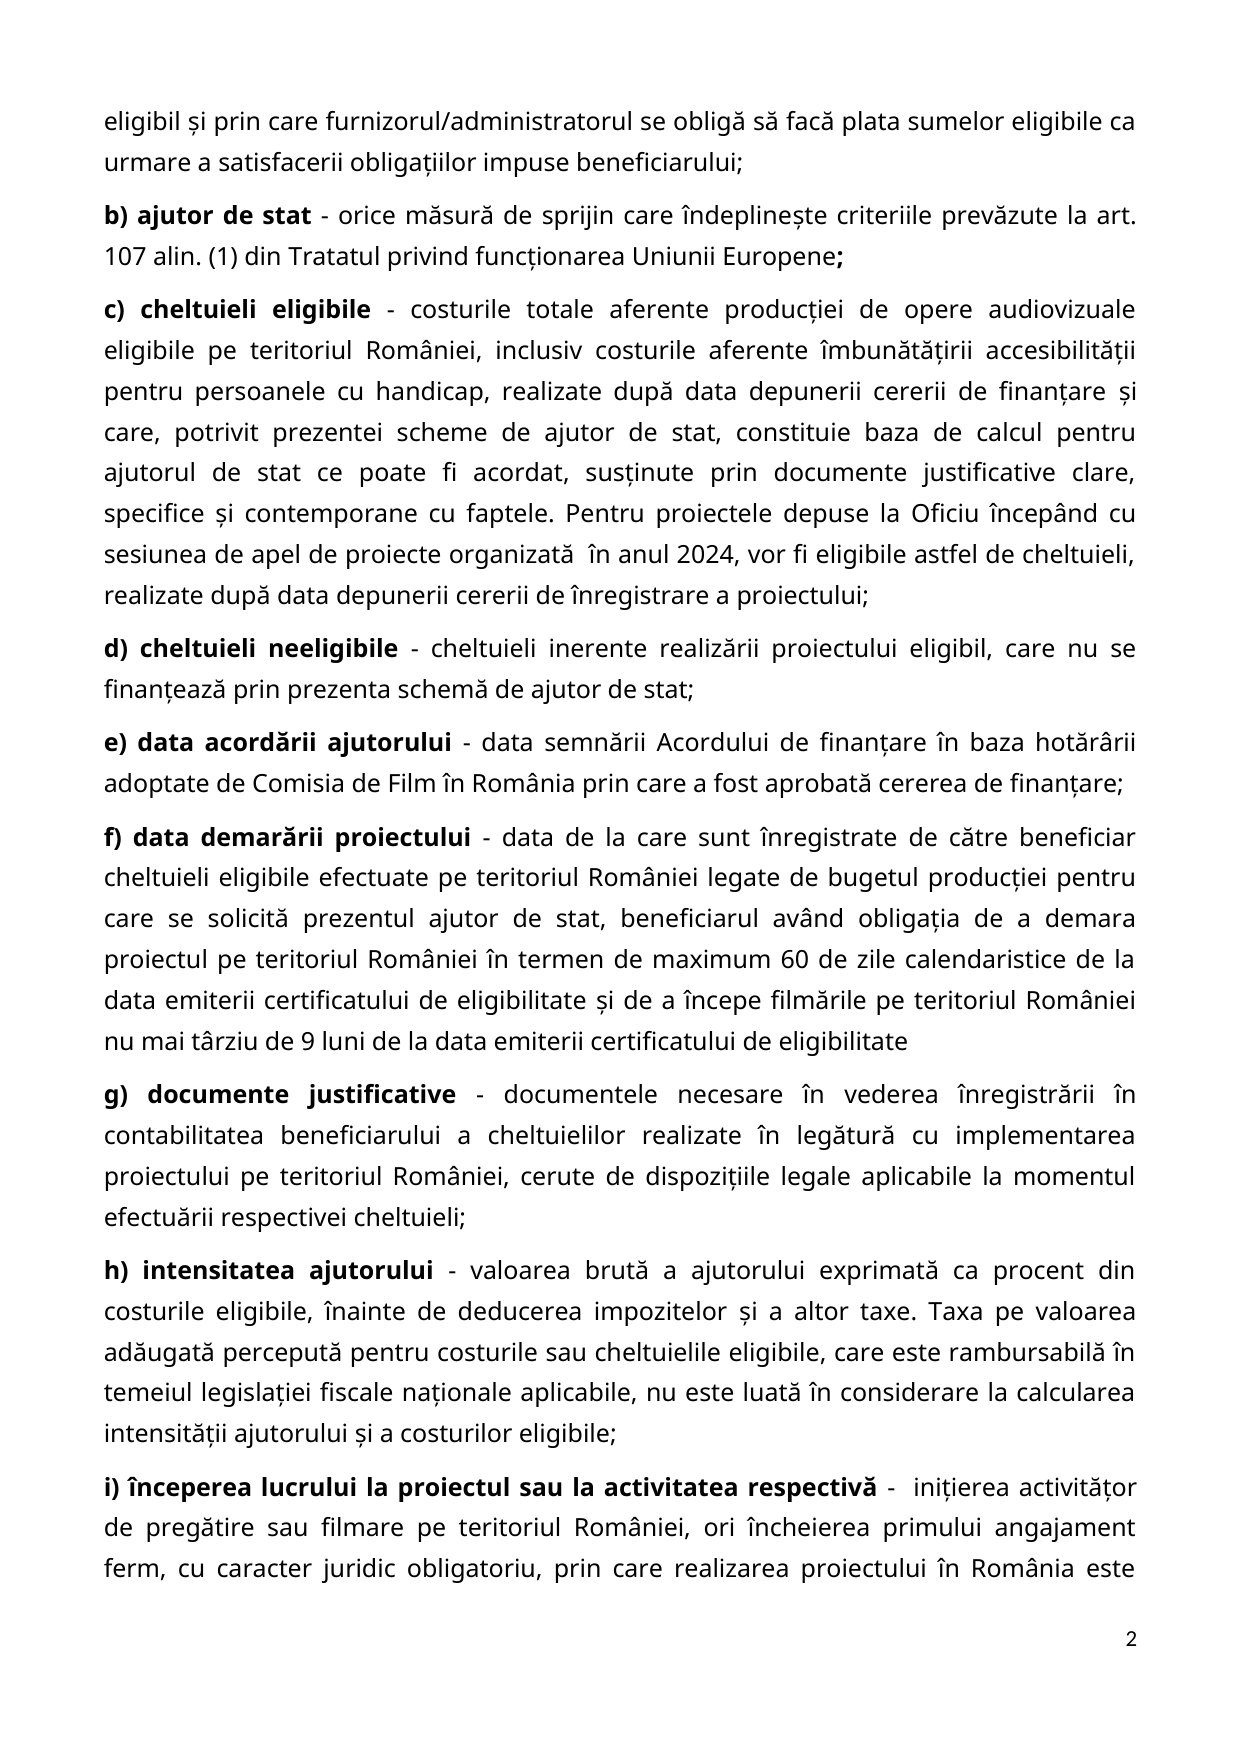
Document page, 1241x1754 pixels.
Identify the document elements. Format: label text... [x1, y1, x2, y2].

text b) ajutor de stat - orice măsură de sprijin care îndeplineşte criteriile prevăzute la art. 107 alin. (1) din Tratatul privind funcţionarea Uniunii Europene; [103, 198, 1137, 272]
text h) intensitatea ajutorului - valoarea brută a ajutorului exprimată ca procent din costurile eligibile, înainte de deducerea impozitelor şi a altor taxe. Taxa pe valoarea adăugată percepută pentru costurile sau cheltuielile eligibile, care este rambursabilă în temeiul legislaţiei fiscale naţionale aplicabile, nu este luată în considerare la calcularea intensităţii ajutorului şi a costurilor eligibile; [103, 1253, 1137, 1450]
text c) cheltuieli eligibile - costurile totale aferente producţiei de opere audiovizuale eligibile pe teritoriul României, inclusiv costurile aferente îmbunătăţirii accesibilităţii pentru persoanele cu handicap, realizate după data depunerii cererii de finanţare şi care, potrivit prezentei scheme de ajutor de stat, constituie baza de calcul pentru ajutorul de stat ce poate fi acordat, susţinute prin documente justificative clare, specifice şi contemporane cu faptele. Pentru proiectele depuse la Oficiu începând cu sesiunea de apel de proiecte organizată în anul 2024, vor fi eligibile astfel de cheltuieli, realizate după data depunerii cererii de înregistrare a proiectului; [103, 292, 1137, 612]
text f) data demarării proiectului - data de la care sunt înregistrate de către beneficiar cheltuieli eligibile efectuate pe teritoriul României legate de bugetul producţiei pentru care se solicită prezentul ajutor de stat, beneficiarul având obligaţia de a demara proiectul pe teritoriul României în termen de maximum 60 de zile calendaristice de la data emiterii certificatului de eligibilitate şi de a începe filmările pe teritoriul României nu mai târziu de 9 luni de la data emiterii certificatului de eligibilitate [103, 819, 1137, 1057]
text d) cheltuieli neeligibile - cheltuieli inerente realizării proiectului eligibil, care nu se finanţează prin prezenta schemă de ajutor de stat; [103, 631, 1137, 706]
text e) data acordării ajutorului - data semnării Acordului de finanţare în baza hotărârii adoptate de Comisia de Film în România prin care a fost aprobată cererea de finanţare; [103, 725, 1137, 800]
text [103, 103, 1137, 178]
text g) documente justificative - documentele necesare în vederea înregistrării în contabilitatea beneficiarului a cheltuielilor realizate în legătură cu implementarea proiectului pe teritoriul României, cerute de dispoziţiile legale aplicabile la momentul efectuării respectivei cheltuieli; [103, 1077, 1137, 1233]
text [103, 1469, 1137, 1585]
